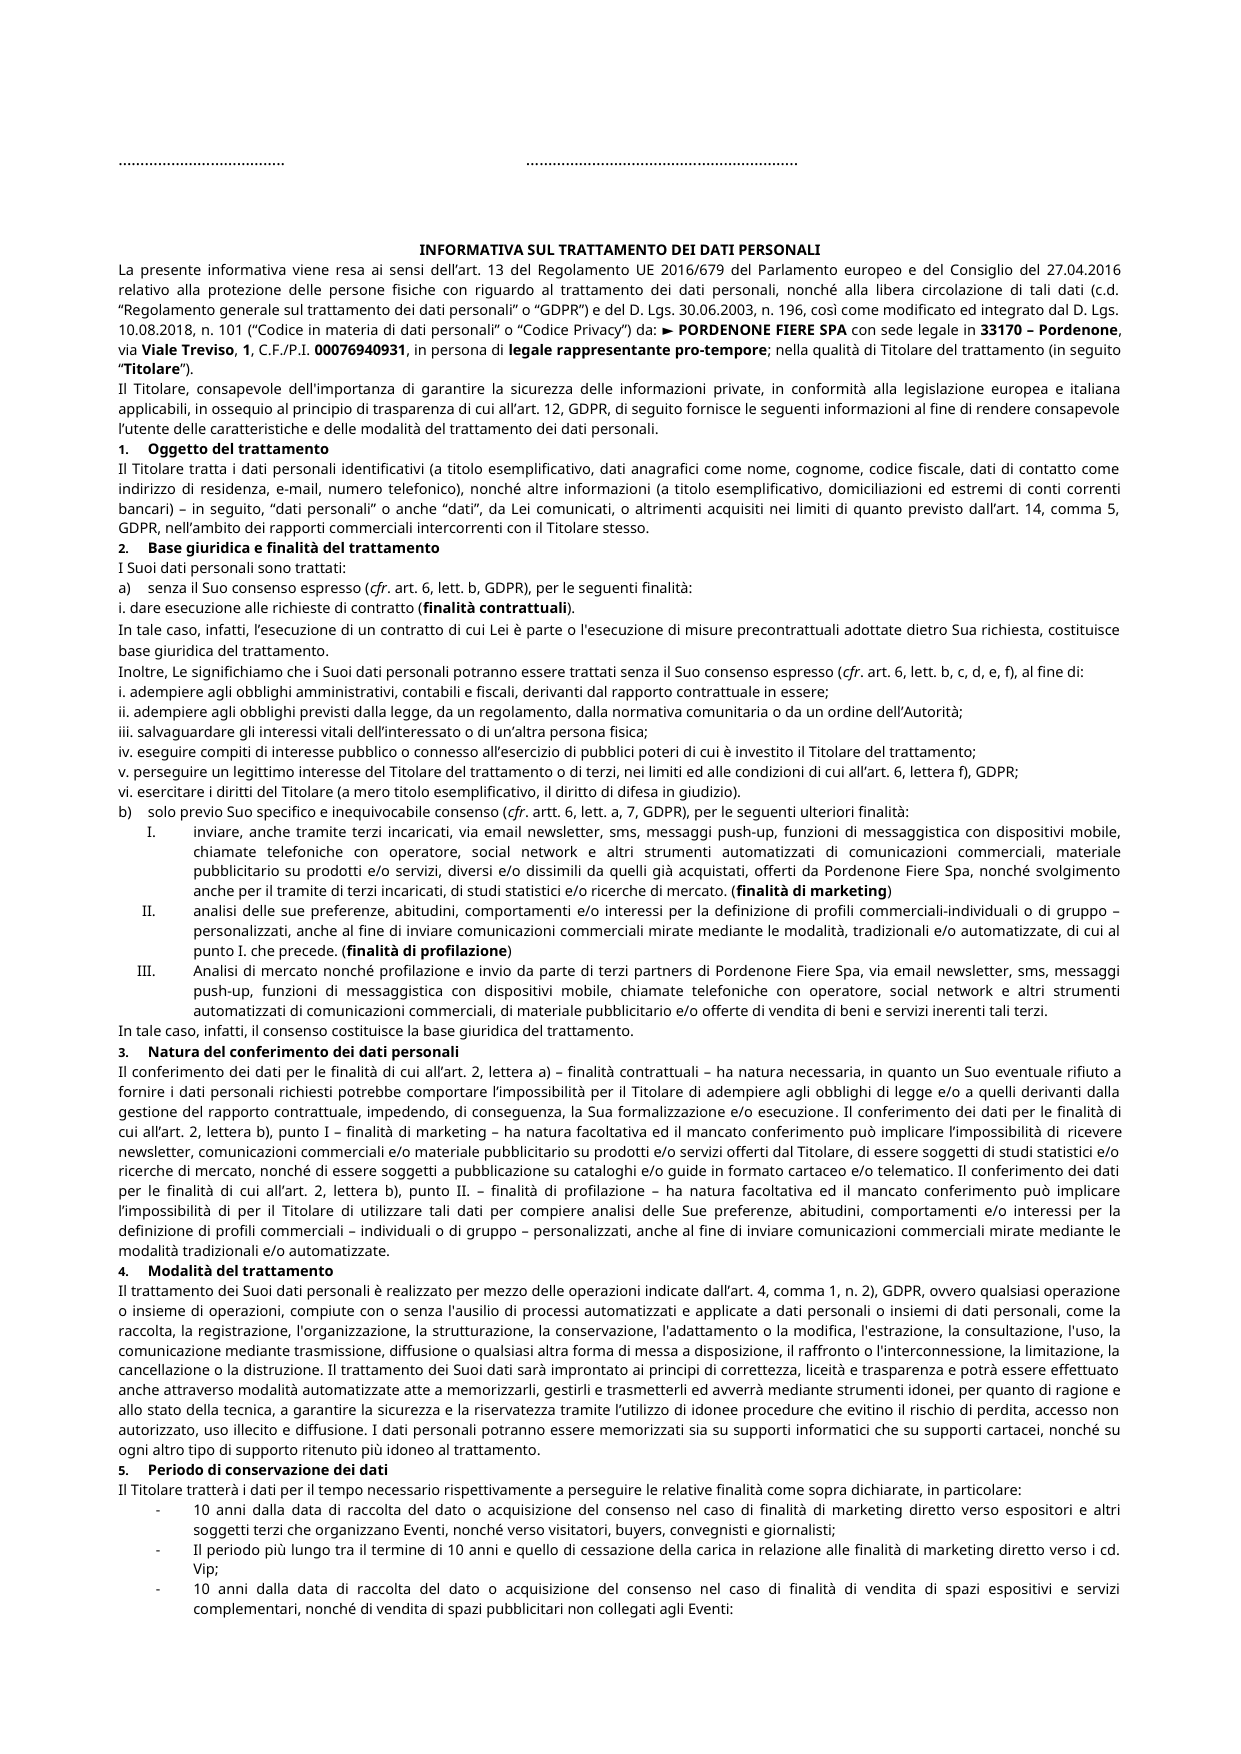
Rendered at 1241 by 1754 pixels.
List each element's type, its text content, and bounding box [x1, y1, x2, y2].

list Base giuridica e finalità del trattamento I Suoi dati personali sono trattati: [118, 538, 1122, 578]
list Il periodo più lungo tra il termine di 10 anni e quello di cessazione della carica in relazione alle finalità di marketing diretto verso i cd. Vip; [156, 1539, 1122, 1579]
list analisi delle sue preferenze, abitudini, comportamenti e/o interessi per la definizione di profili commerciali-individuali o di gruppo – personalizzati, anche al fine di inviare comunicazioni commerciali mirate mediante le modalità, tradizionali e/o automatizzate, di cui al punto I. che precede. (finalità di profilazione) [156, 901, 1122, 961]
text i. dare esecuzione alle richieste di contratto (finalità contrattuali). [118, 598, 1122, 618]
text Il Titolare tratterà i dati per il tempo necessario rispettivamente a perseguire le relative finalità come sopra dichiarate, in particolare: [118, 1479, 1122, 1499]
text iii. salvaguardare gli interessi vitali dell’interessato o di un’altra persona fisica; [118, 722, 1122, 742]
text iv. eseguire compiti di interesse pubblico o connesso all’esercizio di pubblici poteri di cui è investito il Titolare del trattamento; [118, 742, 1122, 762]
text INFORMATIVA SUL TRATTAMENTO DEI DATI PERSONALI [118, 240, 1122, 260]
list 10 anni dalla data di raccolta del dato o acquisizione del consenso nel caso di finalità di marketing diretto verso espositori e altri soggetti terzi che organizzano Eventi, nonché verso visitatori, buyers, convegnisti e giornalisti; [156, 1499, 1122, 1539]
text In tale caso, infatti, l’esecuzione di un contratto di cui Lei è parte o l'esecuzione di misure precontrattuali adottate dietro Sua richiesta, costituisce base giuridica del trattamento. [118, 619, 1122, 661]
text La presente informativa viene resa ai sensi dell’art. 13 del Regolamento UE 2016/679 del Parlamento europeo e del Consiglio del 27.04.2016 relativo alla protezione delle persone fisiche con riguardo al trattamento dei dati personali, nonché alla libera circolazione di tali dati (c.d. “Regolamento generale sul trattamento dei dati personali” o “GDPR”) e del D. Lgs. 30.06.2003, n. 196, così come modificato ed integrato dal D. Lgs. 10.08.2018, n. 101 (“Codice in materia di dati personali” o “Codice Privacy”) da: ► PORDENONE FIERE SPA con sede legale in 33170 – Pordenone, via Viale Treviso, 1, C.F./P.I. 00076940931, in persona di legale rappresentante pro-tempore; nella qualità di Titolare del trattamento (in seguito “Titolare”). [118, 260, 1122, 379]
text In tale caso, infatti, il consenso costituisce la base giuridica del trattamento. [118, 1020, 1122, 1040]
text Il trattamento dei Suoi dati personali è realizzato per mezzo delle operazioni indicate dall’art. 4, comma 1, n. 2), GDPR, ovvero qualsiasi operazione o insieme di operazioni, compiute con o senza l'ausilio di processi automatizzati e applicate a dati personali o insiemi di dati personali, come la raccolta, la registrazione, l'organizzazione, la strutturazione, la conservazione, l'adattamento o la modifica, l'estrazione, la consultazione, l'uso, la comunicazione mediante trasmissione, diffusione o qualsiasi altra forma di messa a disposizione, il raffronto o l'interconnessione, la limitazione, la cancellazione o la distruzione. Il trattamento dei Suoi dati sarà improntato ai principi di correttezza, liceità e trasparenza e potrà essere effettuato anche attraverso modalità automatizzate atte a memorizzarli, gestirli e trasmetterli ed avverrà mediante strumenti idonei, per quanto di ragione e allo stato della tecnica, a garantire la sicurezza e la riservatezza tramite l’utilizzo di idonee procedure che evitino il rischio di perdita, accesso non autorizzato, uso illecito e diffusione. I dati personali potranno essere memorizzati sia su supporti informatici che su supporti cartacei, nonché su ogni altro tipo di supporto ritenuto più idoneo al trattamento. [118, 1281, 1122, 1460]
text ii. adempiere agli obblighi previsti dalla legge, da un regolamento, dalla normativa comunitaria o da un ordine dell’Autorità; [118, 702, 1122, 722]
text Inoltre, Le significhiamo che i Suoi dati personali potranno essere trattati senza il Suo consenso espresso (cfr. art. 6, lett. b, c, d, e, f), al fine di: [118, 662, 1122, 682]
text i. adempiere agli obblighi amministrativi, contabili e fiscali, derivanti dal rapporto contrattuale in essere; [118, 682, 1122, 702]
list Periodo di conservazione dei dati [118, 1460, 1122, 1479]
list Modalità del trattamento [118, 1261, 1122, 1281]
text ……………………………….. …………………………………………………….. [118, 148, 1122, 170]
list solo previo Suo specifico e inequivocabile consenso (cfr. artt. 6, lett. a, 7, GDPR), per le seguenti ulteriori finalità: [118, 802, 1122, 821]
text v. perseguire un legittimo interesse del Titolare del trattamento o di terzi, nei limiti ed alle condizioni di cui all’art. 6, lettera f), GDPR; [118, 762, 1122, 782]
list inviare, anche tramite terzi incaricati, via email newsletter, sms, messaggi push-up, funzioni di messaggistica con dispositivi mobile, chiamate telefoniche con operatore, social network e altri strumenti automatizzati di comunicazioni commerciali, materiale pubblicitario su prodotti e/o servizi, diversi e/o dissimili da quelli già acquistati, offerti da Pordenone Fiere Spa, nonché svolgimento anche per il tramite di terzi incaricati, di studi statistici e/o ricerche di mercato. (finalità di marketing) [156, 821, 1122, 901]
list Analisi di mercato nonché profilazione e invio da parte di terzi partners di Pordenone Fiere Spa, via email newsletter, sms, messaggi push-up, funzioni di messaggistica con dispositivi mobile, chiamate telefoniche con operatore, social network e altri strumenti automatizzati di comunicazioni commerciali, di materiale pubblicitario e/o offerte di vendita di beni e servizi inerenti tali terzi. [156, 961, 1122, 1020]
text vi. esercitare i diritti del Titolare (a mero titolo esemplificativo, il diritto di difesa in giudizio). [118, 782, 1122, 802]
text Il conferimento dei dati per le finalità di cui all’art. 2, lettera a) – finalità contrattuali – ha natura necessaria, in quanto un Suo eventuale rifiuto a fornire i dati personali richiesti potrebbe comportare l’impossibilità per il Titolare di adempiere agli obblighi di legge e/o a quelli derivanti dalla gestione del rapporto contrattuale, impedendo, di conseguenza, la Sua formalizzazione e/o esecuzione. Il conferimento dei dati per le finalità di cui all’art. 2, lettera b), punto I – finalità di marketing – ha natura facoltativa ed il mancato conferimento può implicare l’impossibilità di ricevere newsletter, comunicazioni commerciali e/o materiale pubblicitario su prodotti e/o servizi offerti dal Titolare, di essere soggetti di studi statistici e/o ricerche di mercato, nonché di essere soggetti a pubblicazione su cataloghi e/o guide in formato cartaceo e/o telematico. Il conferimento dei dati per le finalità di cui all’art. 2, lettera b), punto II. – finalità di profilazione – ha natura facoltativa ed il mancato conferimento può implicare l’impossibilità di per il Titolare di utilizzare tali dati per compiere analisi delle Sue preferenze, abitudini, comportamenti e/o interessi per la definizione di profili commerciali – individuali o di gruppo – personalizzati, anche al fine di inviare comunicazioni commerciali mirate mediante le modalità tradizionali e/o automatizzate. [118, 1062, 1122, 1261]
list 10 anni dalla data di raccolta del dato o acquisizione del consenso nel caso di finalità di vendita di spazi espositivi e servizi complementari, nonché di vendita di spazi pubblicitari non collegati agli Eventi: [156, 1579, 1122, 1619]
list senza il Suo consenso espresso (cfr. art. 6, lett. b, GDPR), per le seguenti finalità: [118, 578, 1122, 598]
list Oggetto del trattamento Il Titolare tratta i dati personali identificativi (a titolo esemplificativo, dati anagrafici come nome, cognome, codice fiscale, dati di contatto come indirizzo di residenza, e-mail, numero telefonico), nonché altre informazioni (a titolo esemplificativo, domiciliazioni ed estremi di conti correnti bancari) – in seguito, “dati personali” o anche “dati”, da Lei comunicati, o altrimenti acquisiti nei limiti di quanto previsto dall’art. 14, comma 5, GDPR, nell’ambito dei rapporti commerciali intercorrenti con il Titolare stesso. [118, 439, 1122, 538]
list Natura del conferimento dei dati personali [118, 1042, 1122, 1062]
text Il Titolare, consapevole dell'importanza di garantire la sicurezza delle informazioni private, in conformità alla legislazione europea e italiana applicabili, in ossequio al principio di trasparenza di cui all’art. 12, GDPR, di seguito fornisce le seguenti informazioni al fine di rendere consapevole l’utente delle caratteristiche e delle modalità del trattamento dei dati personali. [118, 379, 1122, 439]
